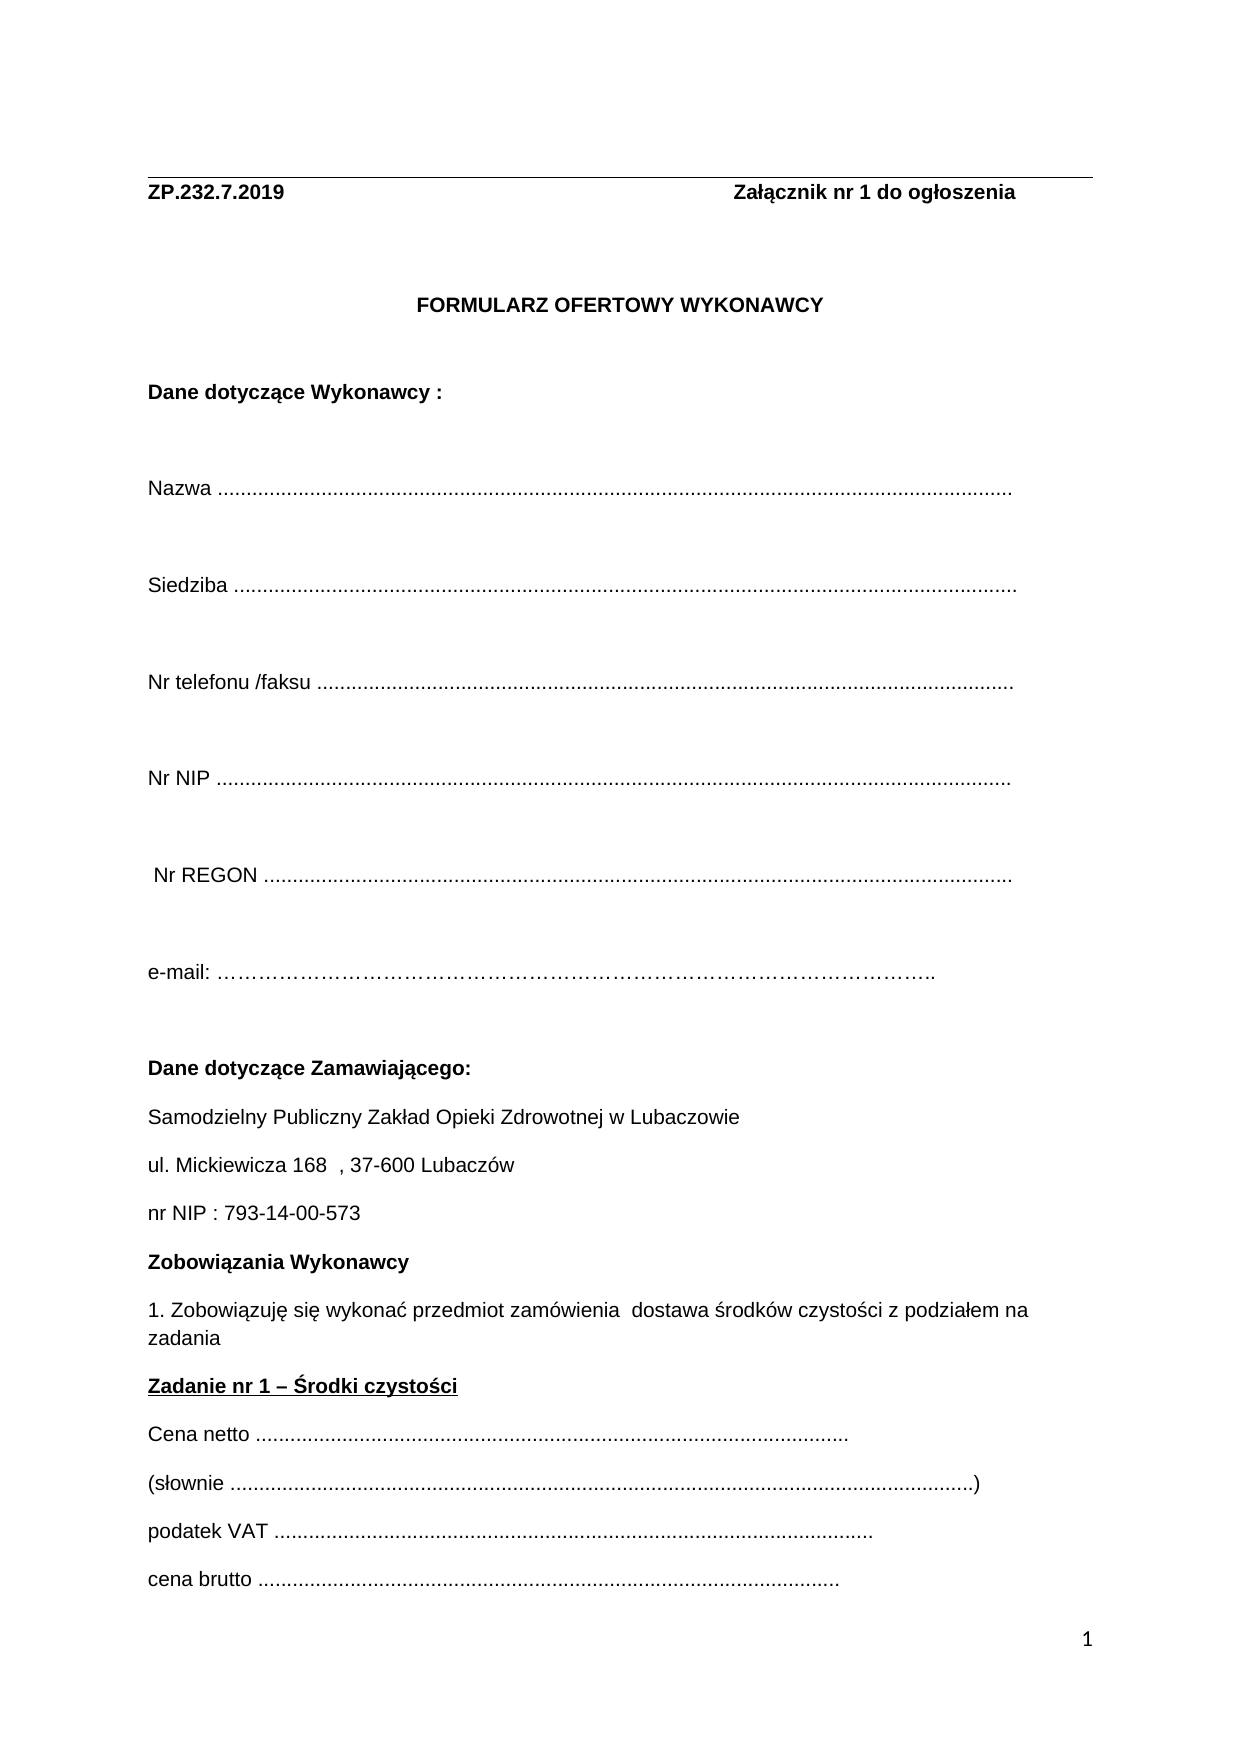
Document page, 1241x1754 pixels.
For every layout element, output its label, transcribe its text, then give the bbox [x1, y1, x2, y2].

text nr NIP : 793-14-00-573 [148, 1201, 1093, 1225]
text Dane dotyczące Wykonawcy : [148, 379, 1093, 403]
text Zobowiązania Wykonawcy [148, 1249, 1093, 1273]
text podatek VAT ........................................................................................................ [148, 1519, 1093, 1543]
text 1. Zobowiązuję się wykonać przedmiot zamówienia dostawa środków czystości z podziałem na zadania [148, 1298, 1093, 1349]
text FORMULARZ OFERTOWY WYKONAWCY [148, 293, 1093, 317]
text Siedziba ........................................................................................................................................ [148, 573, 1093, 597]
text Zadanie nr 1 – Środki czystości [148, 1374, 1093, 1398]
text Dane dotyczące Zamawiającego: [148, 1056, 1093, 1080]
text Nazwa .......................................................................................................................................... [148, 476, 1093, 500]
text (słownie .................................................................................................................................) [148, 1470, 1093, 1494]
text ZP.232.7.2019 Załącznik nr 1 do ogłoszenia [148, 178, 1093, 204]
text cena brutto ..................................................................................................... [148, 1567, 1093, 1591]
text ul. Mickiewicza 168 , 37-600 Lubaczów [148, 1153, 1093, 1177]
text Nr NIP .......................................................................................................................................... [148, 766, 1093, 790]
text Nr telefonu /faksu ......................................................................................................................... [148, 669, 1093, 693]
text Cena netto ....................................................................................................... [148, 1422, 1093, 1446]
text Nr REGON .................................................................................................................................. [148, 863, 1093, 887]
text e-mail: ………………………………………………………………………………………….. [148, 959, 1093, 983]
text Samodzielny Publiczny Zakład Opieki Zdrowotnej w Lubaczowie [148, 1104, 1093, 1128]
